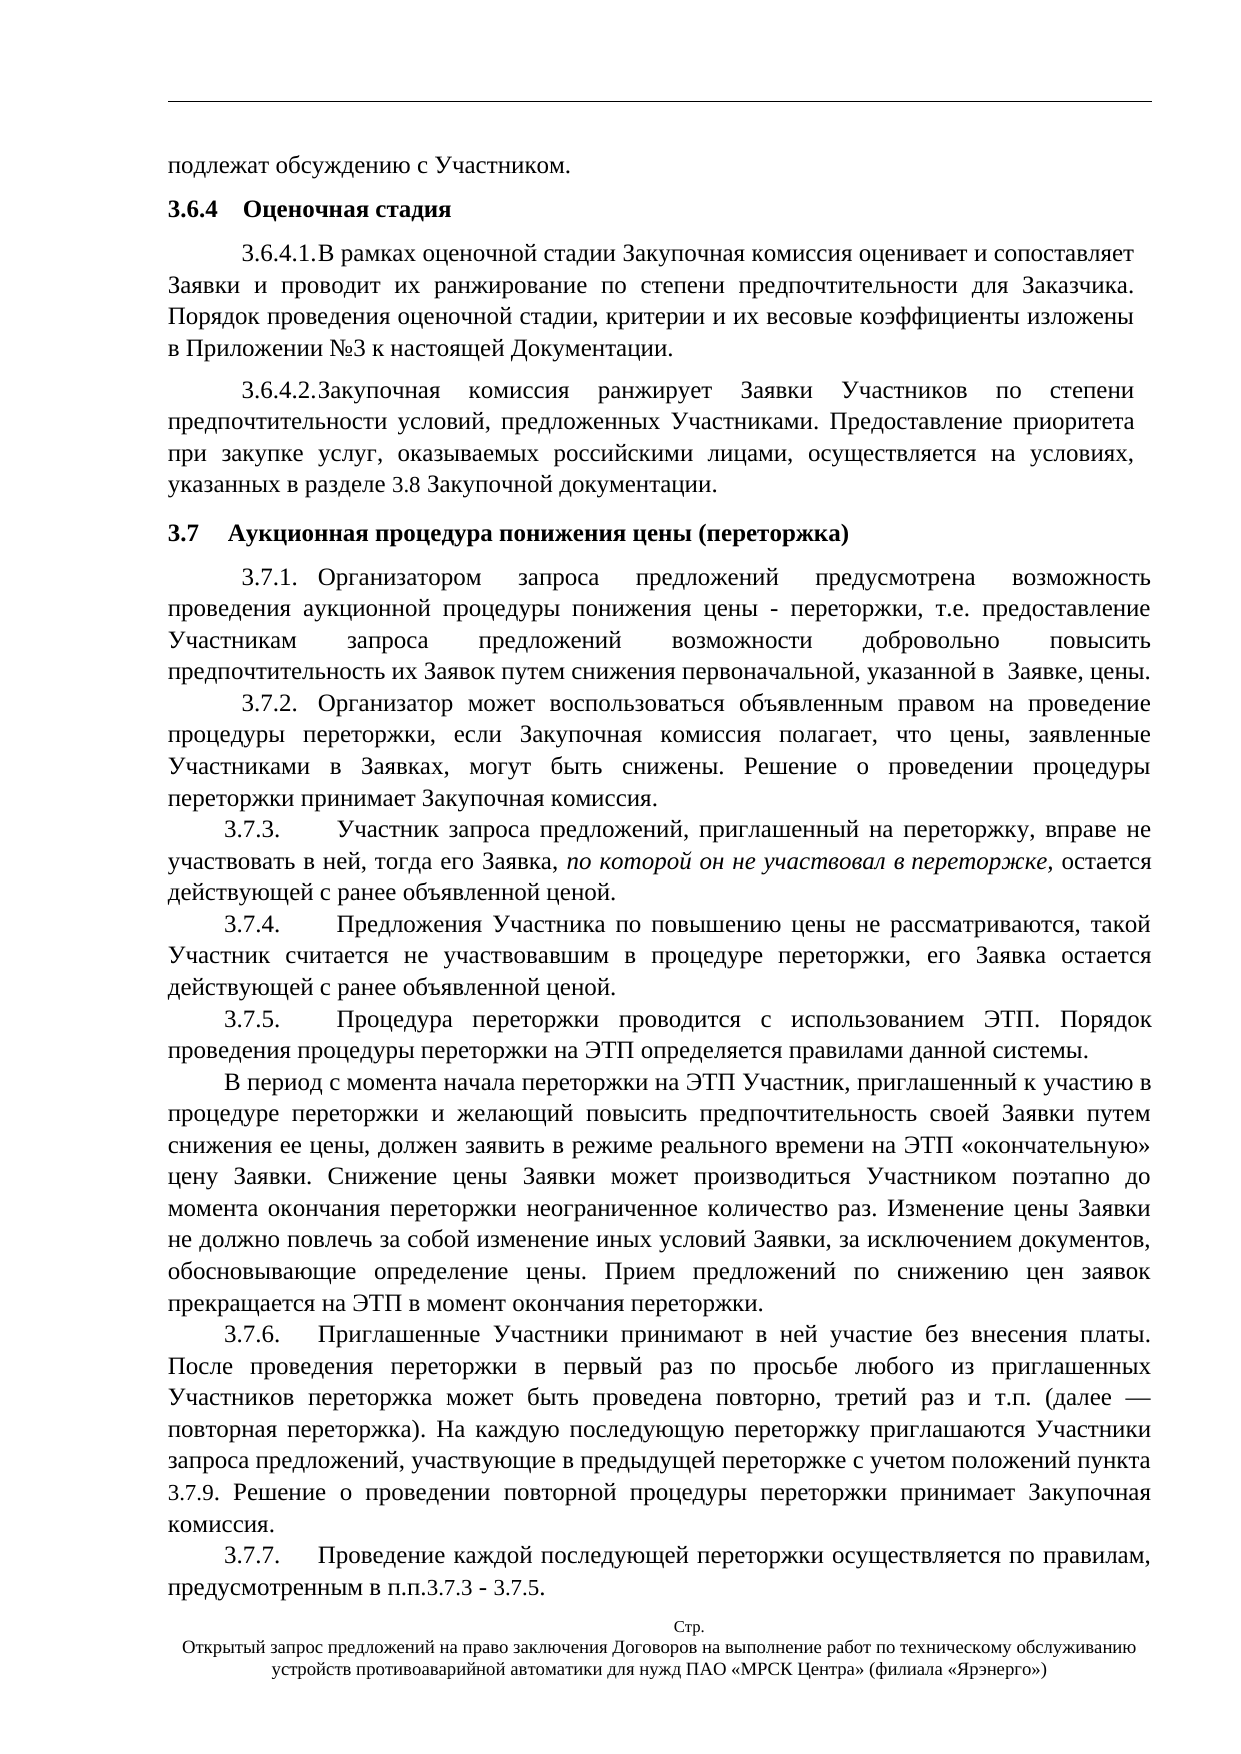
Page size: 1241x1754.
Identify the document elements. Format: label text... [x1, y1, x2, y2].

subtitle Аукционная процедура понижения цены (переторжка) [168, 518, 1152, 546]
list Закупочная комиссия ранжирует Заявки Участников по степени предпочтительности условий, предложенных Участниками. Предоставление приоритета при закупке услуг, оказываемых российскими лицами, осуществляется на условиях, указанных в разделе 3.8 Закупочной документации. [168, 375, 1135, 498]
list Предложения Участника по повышению цены не рассматриваются, такой Участник считается не участвовавшим в процедуре переторжки, его Заявка остается действующей с ранее объявленной ценой. [168, 909, 1152, 1001]
list Организатор может воспользоваться объявленным правом на проведение процедуры переторжки, если Закупочная комиссия полагает, что цены, заявленные Участниками в Заявках, могут быть снижены. Решение о проведении процедуры переторжки принимает Закупочная комиссия. [168, 688, 1152, 811]
list В рамках оценочной стадии Закупочная комиссия оценивает и сопоставляет Заявки и проводит их ранжирование по степени предпочтительности для Заказчика. Порядок проведения оценочной стадии, критерии и их весовые коэффициенты изложены в Приложении №3 к настоящей Документации. [168, 238, 1135, 362]
list Участник запроса предложений, приглашенный на переторжку, вправе не участвовать в ней, тогда его Заявка, по которой он не участвовал в переторжке, остается действующей с ранее объявленной ценой. [168, 814, 1152, 906]
list Приглашенные Участники принимают в ней участие без внесения платы. После проведения переторжки в первый раз по просьбе любого из приглашенных Участников переторжка может быть проведена повторно, третий раз и т.п. (далее — повторная переторжка). На каждую последующую переторжку приглашаются Участники запроса предложений, участвующие в предыдущей переторжке с учетом положений пункта 3.7.9. Решение о проведении повторной процедуры переторжки принимает Закупочная комиссия. [168, 1319, 1152, 1537]
list Организатором запроса предложений предусмотрена возможность проведения аукционной процедуры понижения цены - переторжки, т.е. предоставление Участникам запроса предложений возможности добровольно повысить предпочтительность их Заявок путем снижения первоначальной, указанной в Заявке, цены. [168, 562, 1152, 685]
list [168, 150, 1135, 179]
subtitle Оценочная стадия [168, 194, 1152, 223]
list Проведение каждой последующей переторжки осуществляется по правилам, предусмотренным в п.п.3.7.3 - 3.7.5. [168, 1540, 1152, 1601]
text В период с момента начала переторжки на ЭТП Участник, приглашенный к участию в процедуре переторжки и желающий повысить предпочтительность своей Заявки путем снижения ее цены, должен заявить в режиме реального времени на ЭТП «окончательную» цену Заявки. Снижение цены Заявки может производиться Участником поэтапно до момента окончания переторжки неограниченное количество раз. Изменение цены Заявки не должно повлечь за собой изменение иных условий Заявки, за исключением документов, обосновывающие определение цены. Прием предложений по снижению цен заявок прекращается на ЭТП в момент окончания переторжки. [168, 1067, 1152, 1316]
list Процедура переторжки проводится с использованием ЭТП. Порядок проведения процедуры переторжки на ЭТП определяется правилами данной системы. [168, 1004, 1152, 1064]
